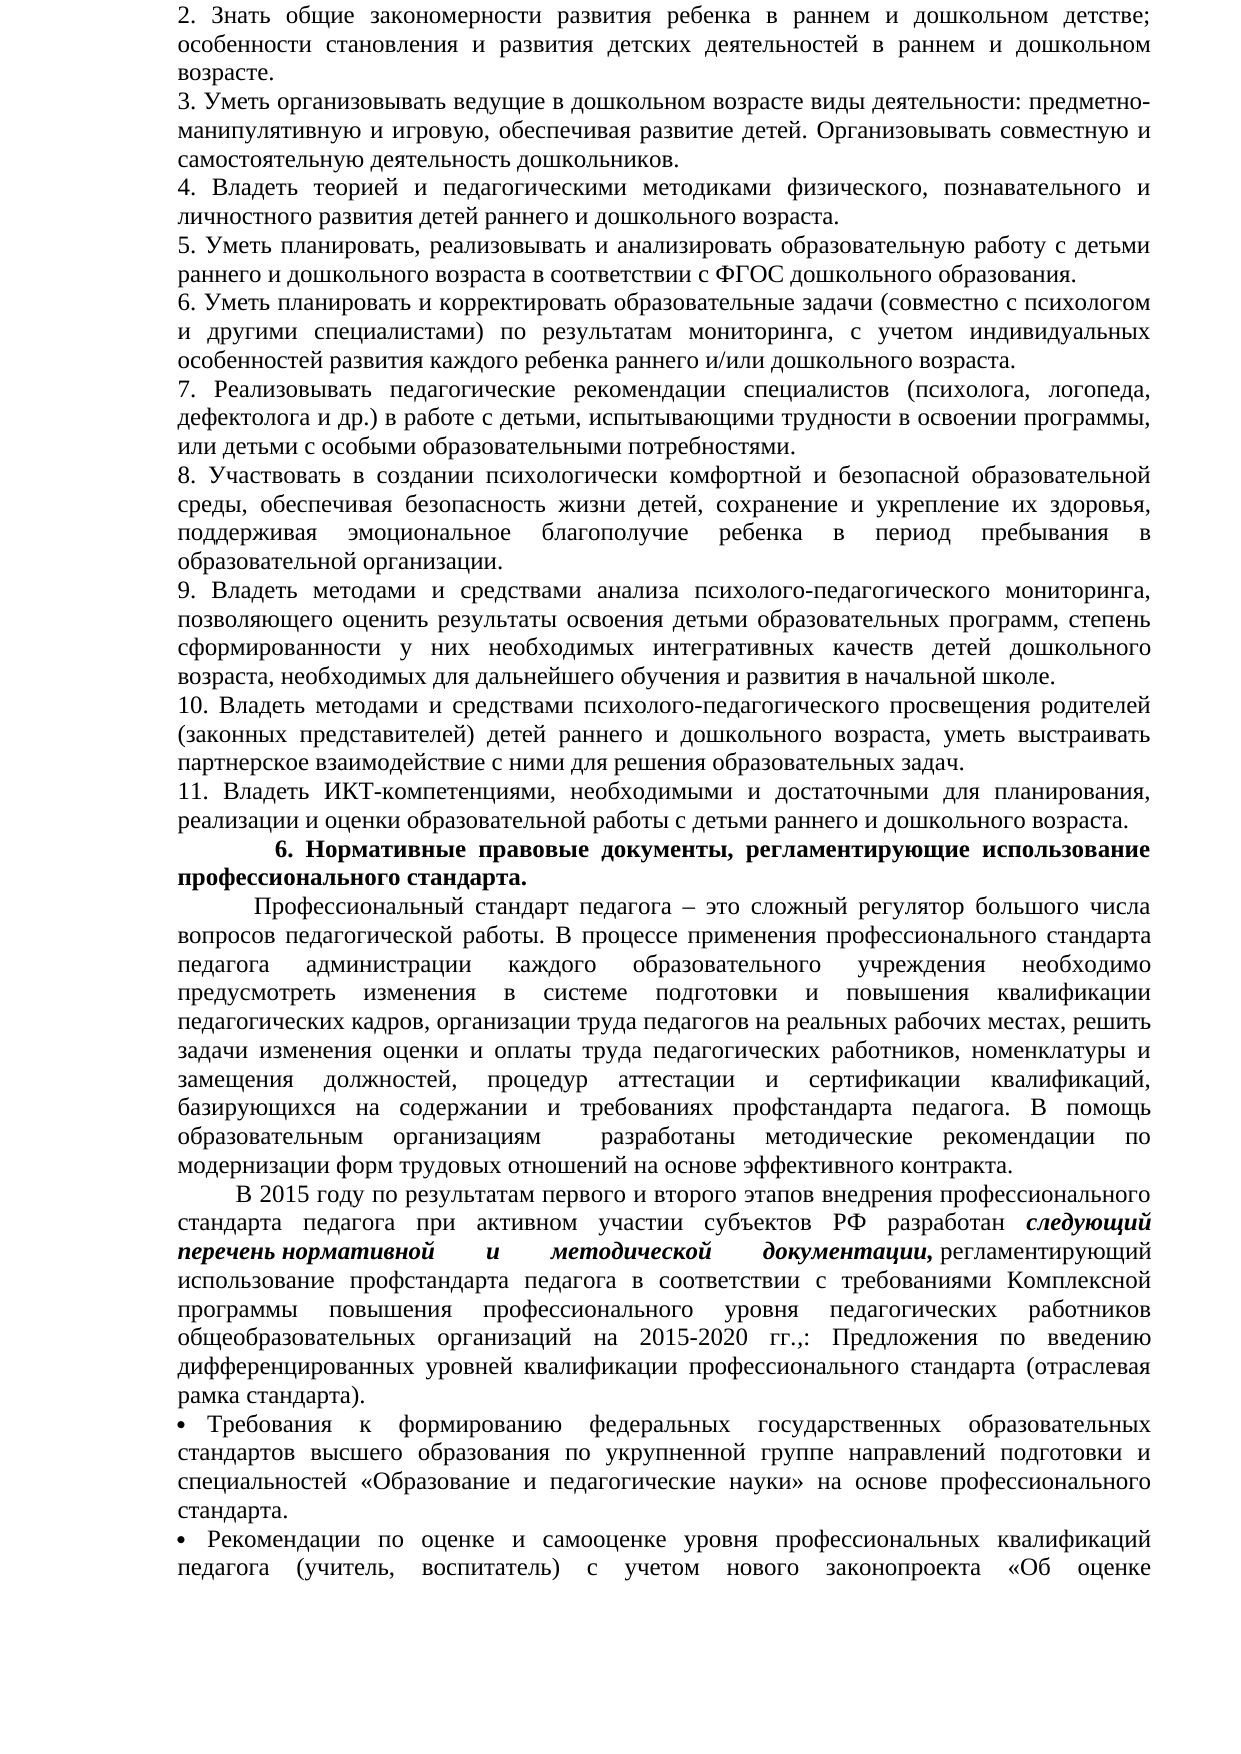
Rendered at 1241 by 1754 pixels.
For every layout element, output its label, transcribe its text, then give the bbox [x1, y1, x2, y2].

text Профессиональный стандарт педагога – это сложный регулятор большого числа вопросов педагогической работы. В процессе применения профессионального стандарта педагога администрации каждого образовательного учреждения необходимо предусмотреть изменения в системе подготовки и повышения квалификации педагогических кадров, организации труда педагогов на реальных рабочих местах, решить задачи изменения оценки и оплаты труда педагогических работников, номенклатуры и замещения должностей, процедур аттестации и сертификации квалификаций, базирующихся на содержании и требованиях профстандарта педагога. В помощь образовательным организациям разработаны методические рекомендации по модернизации форм трудовых отношений на основе эффективного контракта. [177, 891, 1152, 1179]
list Требования к формированию федеральных государственных образовательных стандартов высшего образования по укрупненной группе направлений подготовки и специальностей «Образование и педагогические науки» на основе профессионального стандарта. [177, 1409, 1152, 1524]
text 2. Знать общие закономерности развития ребенка в раннем и дошкольном детстве; особенности становления и развития детских деятельностей в раннем и дошкольном возрасте. [177, 0, 1152, 86]
text 4. Владеть теорией и педагогическими методиками физического, познавательного и личностного развития детей раннего и дошкольного возраста. [177, 172, 1152, 230]
text 8. Участвовать в создании психологически комфортной и безопасной образовательной среды, обеспечивая безопасность жизни детей, сохранение и укрепление их здоровья, поддерживая эмоциональное благополучие ребенка в период пребывания в образовательной организации. [177, 460, 1152, 575]
text 10. Владеть методами и средствами психолого-педагогического просвещения родителей (законных представителей) детей раннего и дошкольного возраста, уметь выстраивать партнерское взаимодействие с ними для решения образовательных задач. [177, 690, 1152, 776]
text 7. Реализовывать педагогические рекомендации специалистов (психолога, логопеда, дефектолога и др.) в работе с детьми, испытывающими трудности в освоении программы, или детьми с особыми образовательными потребностями. [177, 374, 1152, 460]
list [177, 1524, 1152, 1581]
text В 2015 году по результатам первого и второго этапов внедрения профессионального стандарта педагога при активном участии субъектов РФ разработан следующий перечень нормативной и методической документации, регламентирующий использование профстандарта педагога в соответствии с требованиями Комплексной программы повышения профессионального уровня педагогических работников общеобразовательных организаций на 2015-2020 гг.,: Предложения по введению дифференцированных уровней квалификации профессионального стандарта (отраслевая рамка стандарта). [177, 1179, 1152, 1409]
text 9. Владеть методами и средствами анализа психолого-педагогического мониторинга, позволяющего оценить результаты освоения детьми образовательных программ, степень сформированности у них необходимых интегративных качеств детей дошкольного возраста, необходимых для дальнейшего обучения и развития в начальной школе. [177, 575, 1152, 690]
text 11. Владеть ИКТ-компетенциями, необходимыми и достаточными для планирования, реализации и оценки образовательной работы с детьми раннего и дошкольного возраста. [177, 776, 1152, 834]
text 6. Нормативные правовые документы, регламентирующие использование профессионального стандарта. [177, 834, 1152, 891]
text 5. Уметь планировать, реализовывать и анализировать образовательную работу с детьми раннего и дошкольного возраста в соответствии с ФГОС дошкольного образования. [177, 230, 1152, 287]
text 3. Уметь организовывать ведущие в дошкольном возрасте виды деятельности: предметно-манипулятивную и игровую, обеспечивая развитие детей. Организовывать совместную и самостоятельную деятельность дошкольников. [177, 86, 1152, 172]
text 6. Уметь планировать и корректировать образовательные задачи (совместно с психологом и другими специалистами) по результатам мониторинга, с учетом индивидуальных особенностей развития каждого ребенка раннего и/или дошкольного возраста. [177, 287, 1152, 374]
